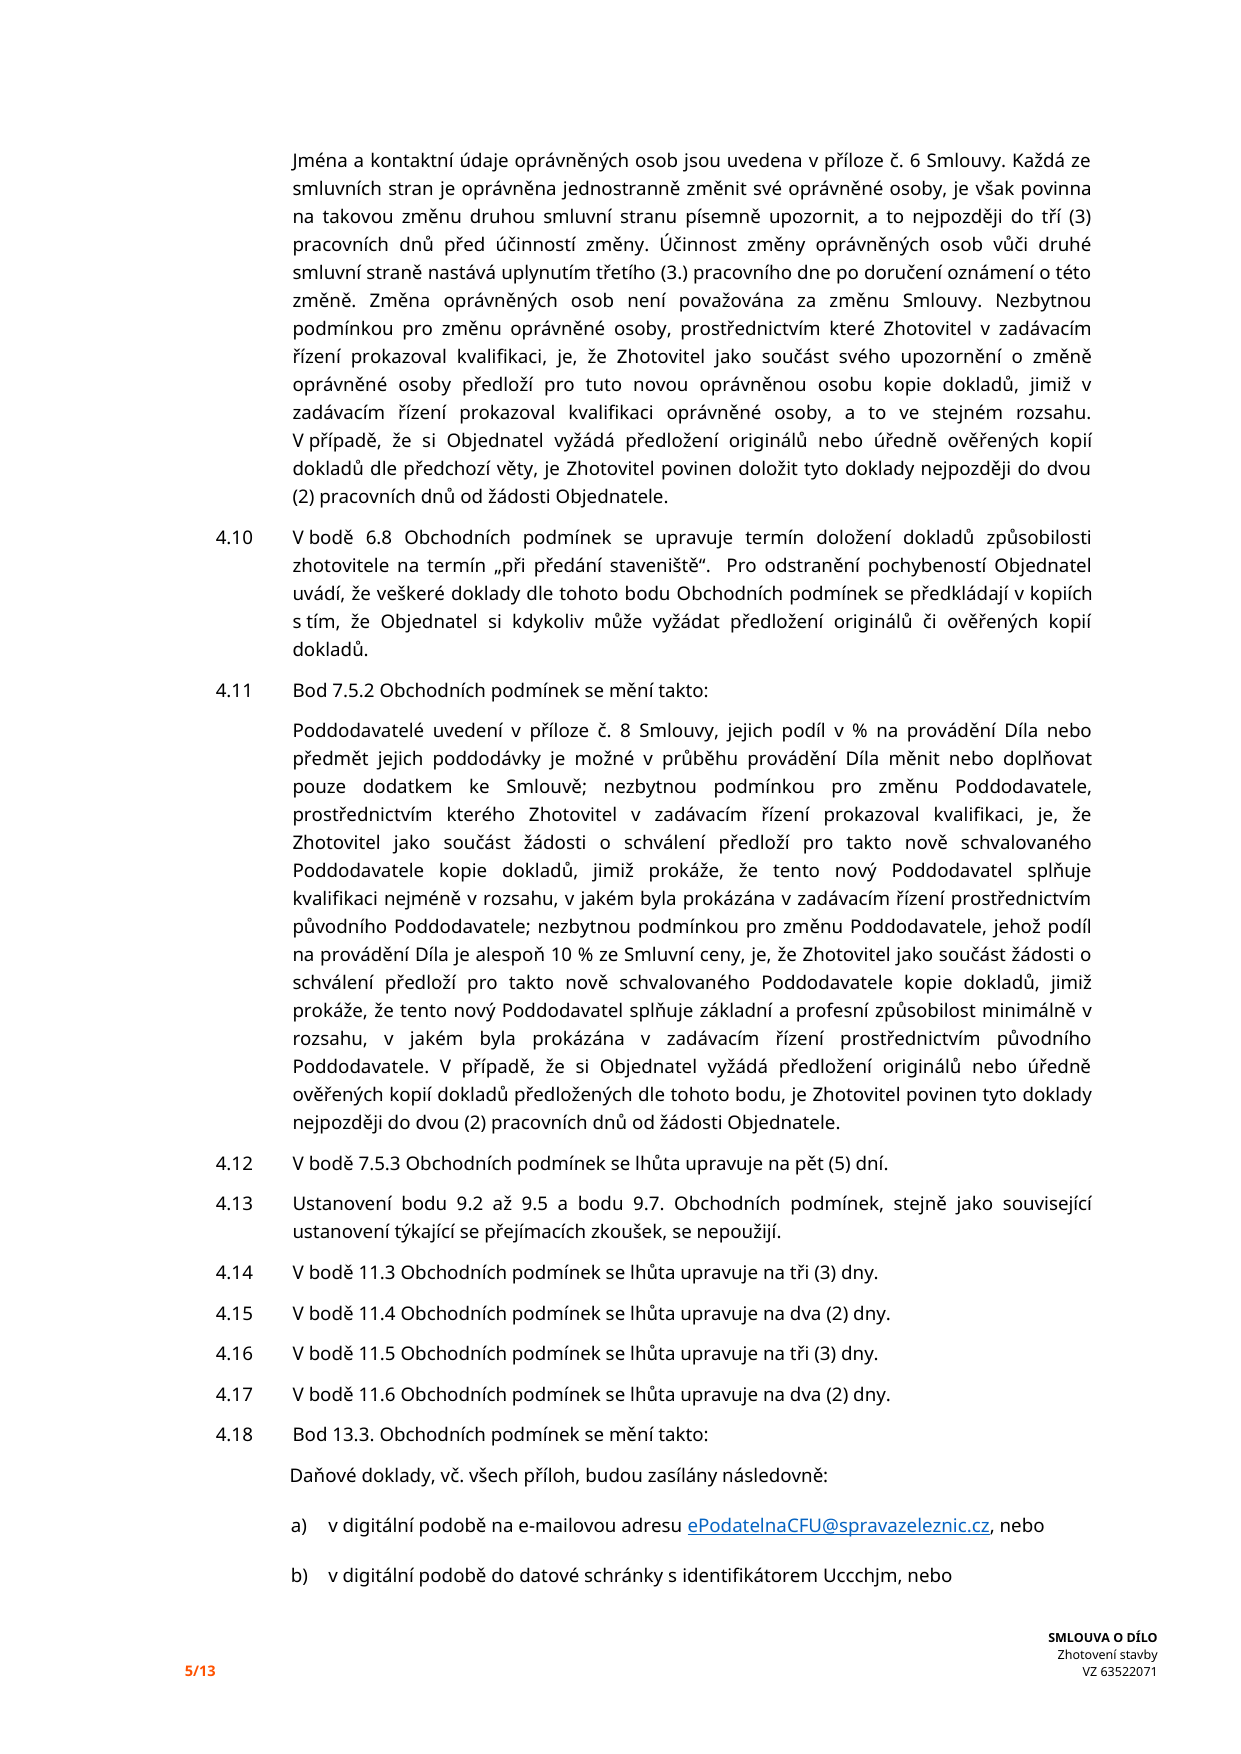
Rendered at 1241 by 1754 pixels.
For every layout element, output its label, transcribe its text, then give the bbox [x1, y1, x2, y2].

text V bodě 6.8 Obchodních podmínek se upravuje termín doložení dokladů způsobilosti zhotovitele na termín „při předání staveniště“. Pro odstranění pochybeností Objednatel uvádí, že veškeré doklady dle tohoto bodu Obchodních podmínek se předkládají v kopiích s tím, že Objednatel si kdykoliv může vyžádat předložení originálů či ověřených kopií dokladů. [216, 524, 1093, 662]
text V bodě 11.5 Obchodních podmínek se lhůta upravuje na tři (3) dny. [216, 1340, 1093, 1366]
text V bodě 11.3 Obchodních podmínek se lhůta upravuje na tři (3) dny. [216, 1259, 1093, 1285]
text V bodě 7.5.3 Obchodních podmínek se lhůta upravuje na pět (5) dní. [216, 1150, 1093, 1176]
text Jména a kontaktní údaje oprávněných osob jsou uvedena v příloze č. 6 Smlouvy. Každá ze smluvních stran je oprávněna jednostranně změnit své oprávněné osoby, je však povinna na takovou změnu druhou smluvní stranu písemně upozornit, a to nejpozději do tří (3) pracovních dnů před účinností změny. Účinnost změny oprávněných osob vůči druhé smluvní straně nastává uplynutím třetího (3.) pracovního dne po doručení oznámení o této změně. Změna oprávněných osob není považována za změnu Smlouvy. Nezbytnou podmínkou pro změnu oprávněné osoby, prostřednictvím které Zhotovitel v zadávacím řízení prokazoval kvalifikaci, je, že Zhotovitel jako součást svého upozornění o změně oprávněné osoby předloží pro tuto novou oprávněnou osobu kopie dokladů, jimiž v zadávacím řízení prokazoval kvalifikaci oprávněné osoby, a to ve stejném rozsahu. V případě, že si Objednatel vyžádá předložení originálů nebo úředně ověřených kopií dokladů dle předchozí věty, je Zhotovitel povinen doložit tyto doklady nejpozději do dvou (2) pracovních dnů od žádosti Objednatele. [292, 147, 1093, 509]
text V bodě 11.4 Obchodních podmínek se lhůta upravuje na dva (2) dny. [216, 1300, 1093, 1325]
text Daňové doklady, vč. všech příloh, budou zasílány následovně: [216, 1462, 1093, 1487]
text Poddodavatelé uvedení v příloze č. 8 Smlouvy, jejich podíl v % na provádění Díla nebo předmět jejich poddodávky je možné v průběhu provádění Díla měnit nebo doplňovat pouze dodatkem ke Smlouvě; nezbytnou podmínkou pro změnu Poddodavatele, prostřednictvím kterého Zhotovitel v zadávacím řízení prokazoval kvalifikaci, je, že Zhotovitel jako součást žádosti o schválení předloží pro takto nově schvalovaného Poddodavatele kopie dokladů, jimiž prokáže, že tento nový Poddodavatel splňuje kvalifikaci nejméně v rozsahu, v jakém byla prokázána v zadávacím řízení prostřednictvím původního Poddodavatele; nezbytnou podmínkou pro změnu Poddodavatele, jehož podíl na provádění Díla je alespoň 10 % ze Smluvní ceny, je, že Zhotovitel jako součást žádosti o schválení předloží pro takto nově schvalovaného Poddodavatele kopie dokladů, jimiž prokáže, že tento nový Poddodavatel splňuje základní a profesní způsobilost minimálně v rozsahu, v jakém byla prokázána v zadávacím řízení prostřednictvím původního Poddodavatele. V případě, že si Objednatel vyžádá předložení originálů nebo úředně ověřených kopií dokladů předložených dle tohoto bodu, je Zhotovitel povinen tyto doklady nejpozději do dvou (2) pracovních dnů od žádosti Objednatele. [292, 717, 1093, 1135]
text V bodě 11.6 Obchodních podmínek se lhůta upravuje na dva (2) dny. [216, 1381, 1093, 1406]
list v digitální podobě na e-mailovou adresu ePodatelnaCFU@spravazeleznic.cz, nebo [291, 1512, 1093, 1537]
list v digitální podobě do datové schránky s identifikátorem Uccchjm, nebo [291, 1562, 1093, 1588]
text Bod 13.3. Obchodních podmínek se mění takto: [216, 1421, 1093, 1447]
text Ustanovení bodu 9.2 až 9.5 a bodu 9.7. Obchodních podmínek, stejně jako související ustanovení týkající se přejímacích zkoušek, se nepoužijí. [216, 1191, 1093, 1244]
text Bod 7.5.2 Obchodních podmínek se mění takto: [216, 677, 1093, 702]
